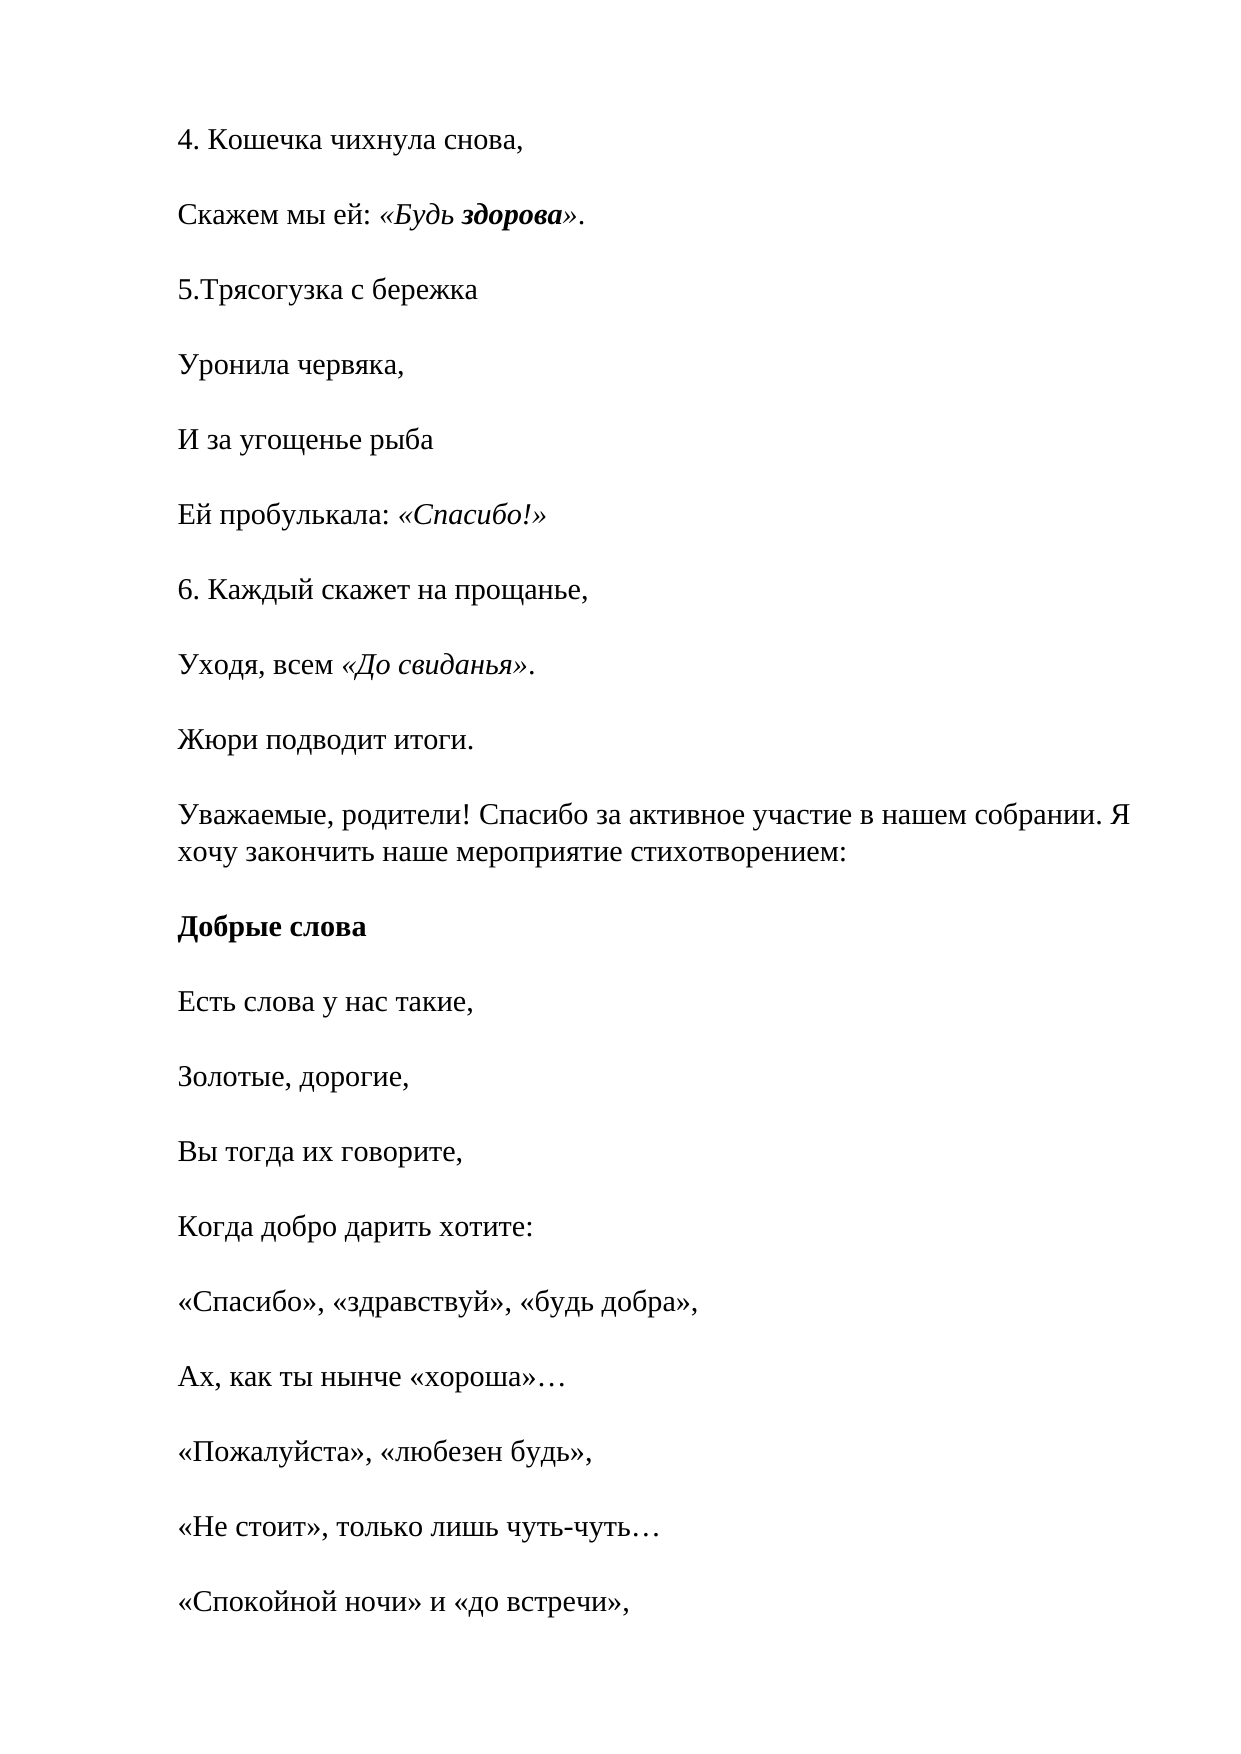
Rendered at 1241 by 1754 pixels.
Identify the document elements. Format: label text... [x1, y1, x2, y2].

text Уходя, всем «До свиданья». [177, 643, 1152, 681]
text И за угощенье рыба [177, 418, 1152, 456]
text Золотые, дорогие, [177, 1056, 1152, 1093]
text Ей пробулькала: «Спасибо!» [177, 493, 1152, 531]
text Есть слова у нас такие, [177, 981, 1152, 1018]
text Когда добро дарить хотите: [177, 1206, 1152, 1243]
text Уважаемые, родители! Спасибо за активное участие в нашем собрании. Я хочу закончить наше мероприятие стихотворением: [177, 793, 1152, 868]
text Жюри подводит итоги. [177, 718, 1152, 756]
text Уронила червяка, [177, 343, 1152, 381]
text «Пожалуйста», «любезен будь», [177, 1431, 1152, 1468]
text «Спокойной ночи» и «до встречи», [177, 1581, 1152, 1618]
text «Не стоит», только лишь чуть-чуть… [177, 1506, 1152, 1543]
text «Спасибо», «здравствуй», «будь добра», [177, 1281, 1152, 1318]
text 6. Каждый скажет на прощанье, [177, 568, 1152, 606]
text 4. Кошечка чихнула снова, [177, 118, 1152, 156]
text Ах, как ты нынче «хороша»… [177, 1356, 1152, 1393]
text Вы тогда их говорите, [177, 1131, 1152, 1168]
text Добрые слова [177, 906, 1152, 943]
text Скажем мы ей: «Будь здорова». [177, 193, 1152, 231]
text 5.Трясогузка с бережка [177, 268, 1152, 306]
